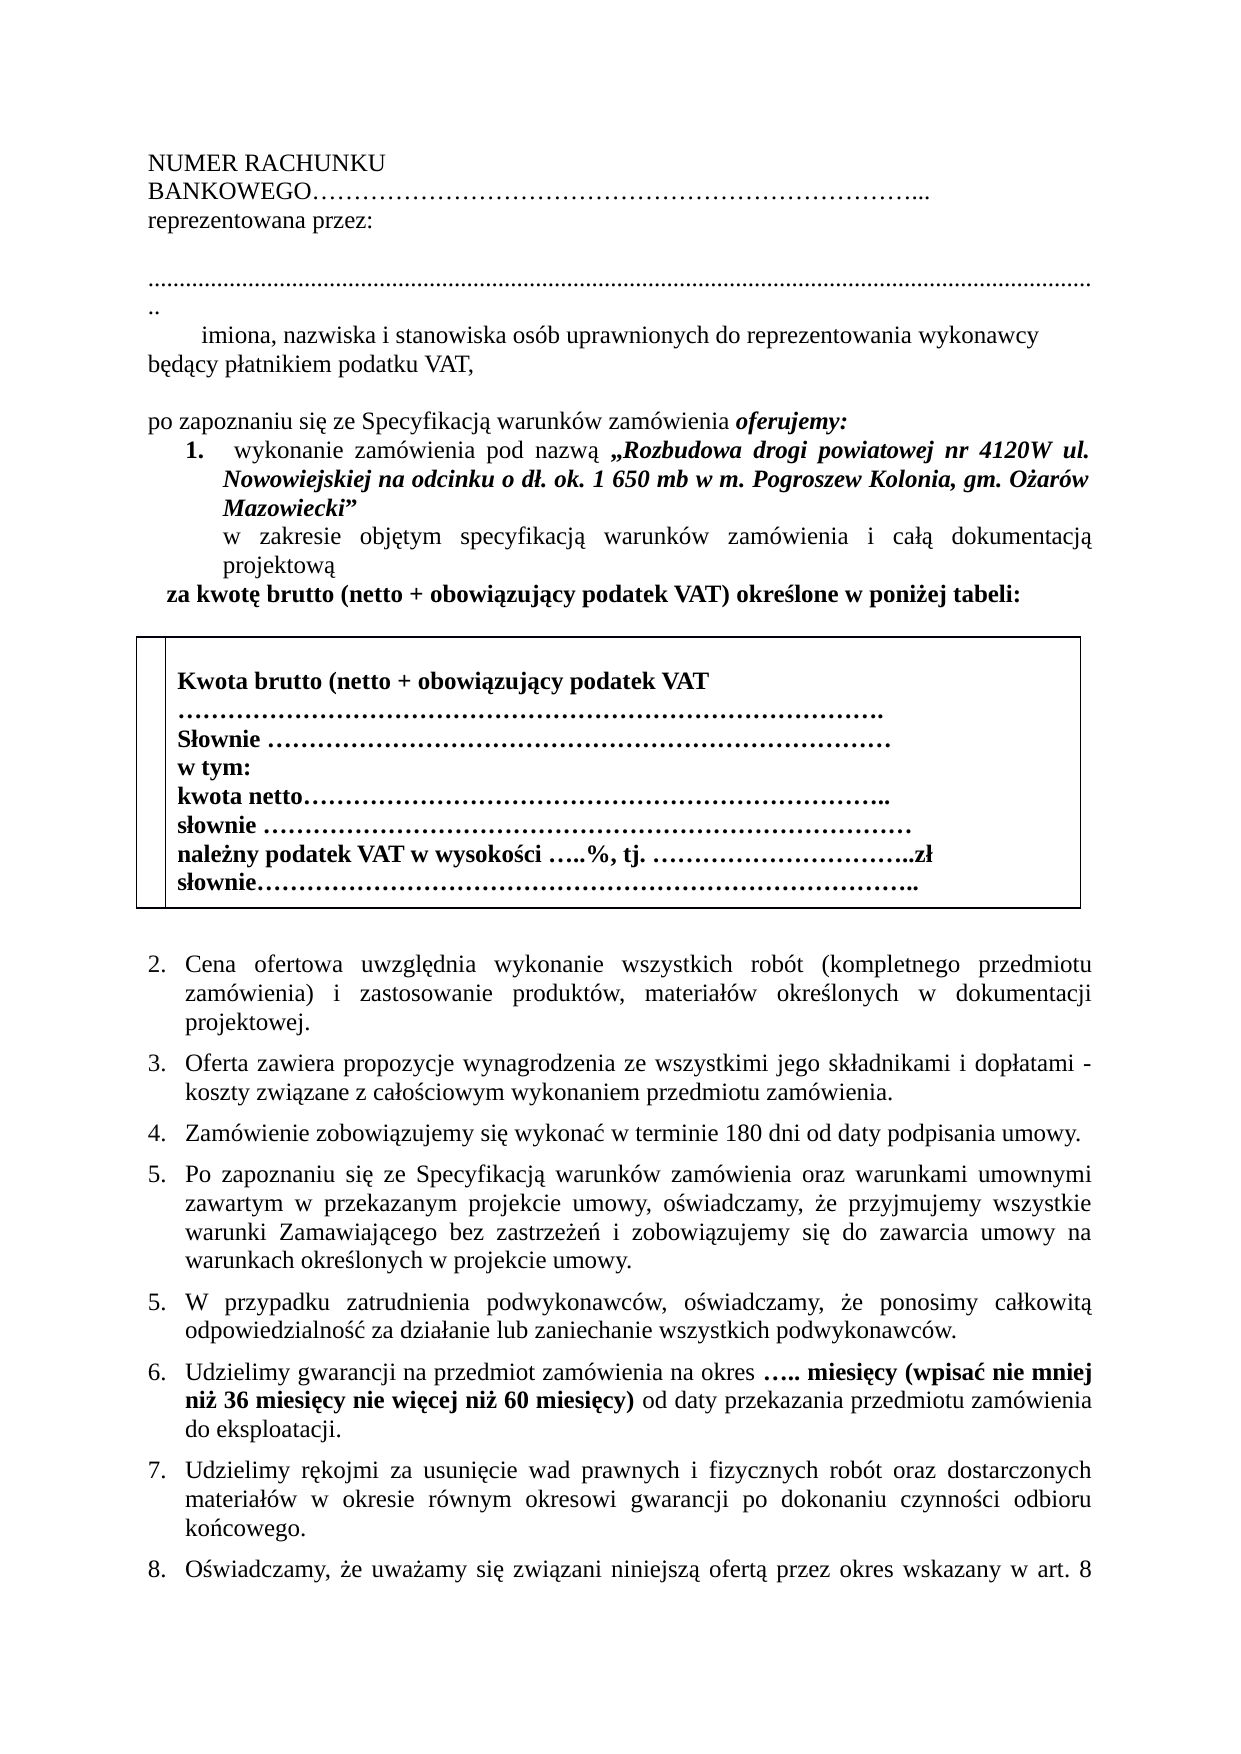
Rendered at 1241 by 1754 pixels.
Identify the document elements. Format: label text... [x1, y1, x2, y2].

text reprezentowana przez: [148, 205, 1093, 234]
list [148, 1554, 1093, 1583]
list Zamówienie zobowiązujemy się wykonać w terminie 180 dni od daty podpisania umowy. [148, 1118, 1093, 1147]
text za kwotę brutto (netto + obowiązujący podatek VAT) określone w poniżej tabeli: [166, 579, 1093, 608]
list Udzielimy rękojmi za usunięcie wad prawnych i fizycznych robót oraz dostarczonych materiałów w okresie równym okresowi gwarancji po dokonaniu czynności odbioru końcowego. [148, 1456, 1093, 1542]
list Cena ofertowa uwzględnia wykonanie wszystkich robót (kompletnego przedmiotu zamówienia) i zastosowanie produktów, materiałów określonych w dokumentacji projektowej. [148, 949, 1093, 1036]
list Oferta zawiera propozycje wynagrodzenia ze wszystkimi jego składnikami i dopłatami - koszty związane z całościowym wykonaniem przedmiotu zamówienia. [148, 1048, 1093, 1106]
list wykonanie zamówienia pod nazwą „Rozbudowa drogi powiatowej nr 4120W ul. Nowowiejskiej na odcinku o dł. ok. 1 650 mb w m. Pogroszew Kolonia, gm. Ożarów Mazowiecki” [185, 435, 1093, 521]
text będący płatnikiem podatku VAT, [148, 349, 1093, 378]
table_header [137, 638, 165, 907]
table_header Kwota brutto (netto + obowiązujący podatek VAT …………………………………………………………………………. Słownie ………………………………………………………………… w tym: kwota netto…………………………………………………………….. słownie …………………………………………………………………… należny podatek VAT w wysokości …..%, tj. …………………………..zł słownie…………………………………………………………………….. [166, 638, 1080, 907]
list Udzielimy gwarancji na przedmiot zamówienia na okres ….. miesięcy (wpisać nie mniej niż 36 miesięcy nie więcej niż 60 miesięcy) od daty przekazania przedmiotu zamówienia do eksploatacji. [148, 1357, 1093, 1443]
text NUMER RACHUNKU BANKOWEGO………………………………………………………………... [148, 148, 1093, 205]
text po zapoznaniu się ze Specyfikacją warunków zamówienia oferujemy: [148, 406, 1093, 435]
text imiona, nazwiska i stanowiska osób uprawnionych do reprezentowania wykonawcy [148, 320, 1093, 349]
list W przypadku zatrudnienia podwykonawców, oświadczamy, że ponosimy całkowitą odpowiedzialność za działanie lub zaniechanie wszystkich podwykonawców. [148, 1287, 1093, 1344]
list Po zapoznaniu się ze Specyfikacją warunków zamówienia oraz warunkami umownymi zawartym w przekazanym projekcie umowy, oświadczamy, że przyjmujemy wszystkie warunki Zamawiającego bez zastrzeżeń i zobowiązujemy się do zawarcia umowy na warunkach określonych w projekcie umowy. [148, 1159, 1093, 1274]
text w zakresie objętym specyfikacją warunków zamówienia i całą dokumentacją projektową [223, 521, 1093, 579]
